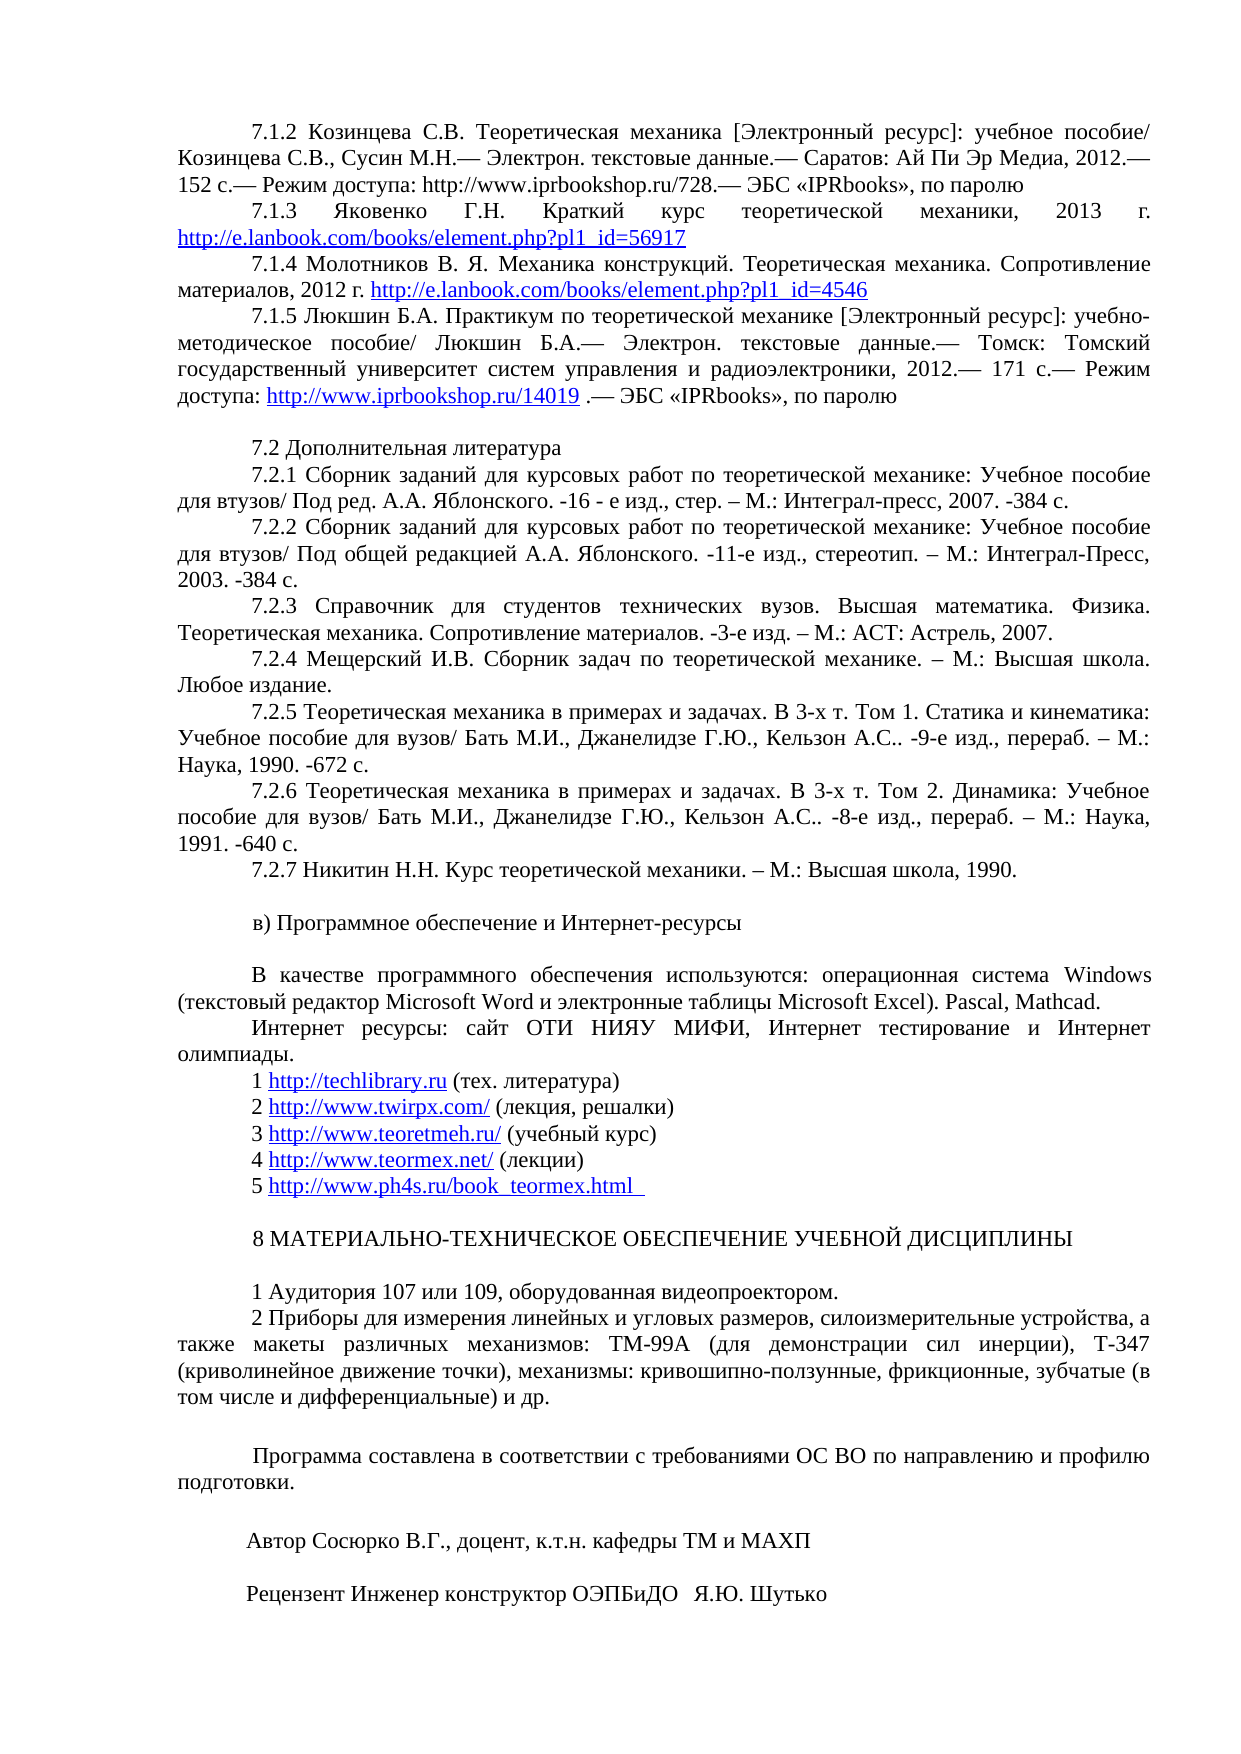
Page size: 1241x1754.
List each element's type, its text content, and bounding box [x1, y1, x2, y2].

text 7.2 Дополнительная литература [177, 434, 1152, 461]
text 1 Аудитория 107 или 109, оборудованная видеопроектором. [177, 1278, 1152, 1304]
text Автор Сосюрко В.Г., доцент, к.т.н. кафедры ТМ и МАХП [177, 1527, 1152, 1554]
text 7.1.3 Яковенко Г.Н. Краткий курс теоретической механики, 2013 г. http://e.lanbook.com/books/element.php?pl1_id=56917 [177, 197, 1152, 250]
text 7.1.4 Молотников В. Я. Механика конструкций. Теоретическая механика. Сопротивление материалов, 2012 г. http://e.lanbook.com/books/element.php?pl1_id=4546 [177, 250, 1152, 303]
text 7.1.5 Люкшин Б.А. Практикум по теоретической механике [Электронный ресурс]: учебно-методическое пособие/ Люкшин Б.А.— Электрон. текстовые данные.— Томск: Томский государственный университет систем управления и радиоэлектроники, 2012.— 171 c.— Режим доступа: http://www.iprbookshop.ru/14019 .— ЭБС «IPRbooks», по паролю [177, 303, 1152, 408]
text 7.2.4 Мещерский И.В. Сборник задач по теоретической механике. – М.: Высшая школа. Любое издание. [177, 645, 1152, 698]
text В качестве программного обеспечения используются: операционная система Windows (текстовый редактор Microsoft Word и электронные таблицы Microsoft Excel). Pascal, Mathcad. [177, 961, 1152, 1014]
text 7.2.5 Теоретическая механика в примерах и задачах. В 3-х т. Том 1. Статика и кинематика: Учебное пособие для вузов/ Бать М.И., Джанелидзе Г.Ю., Кельзон А.С.. -9-е изд., перераб. – М.: Наука, 1990. -672 с. [177, 698, 1152, 777]
text Программа составлена в соответствии с требованиями ОС ВО по направлению и профилю подготовки. [177, 1442, 1152, 1495]
text Рецензент Инженер конструктор ОЭПБиДО Я.Ю. Шутько [177, 1580, 1152, 1606]
text 4 http://www.teormex.net/ (лекции) [177, 1146, 1152, 1172]
text 8 МАТЕРИАЛЬНО-ТЕХНИЧЕСКОЕ ОБЕСПЕЧЕНИЕ УЧЕБНОЙ ДИСЦИПЛИНЫ [252, 1225, 1152, 1251]
text в) Программное обеспечение и Интернет-ресурсы [215, 909, 1152, 935]
text 2 http://www.twirpx.com/ (лекция, решалки) [177, 1093, 1152, 1119]
text 7.2.7 Никитин Н.Н. Курс теоретической механики. – М.: Высшая школа, 1990. [177, 856, 1152, 882]
text Интернет ресурсы: сайт ОТИ НИЯУ МИФИ, Интернет тестирование и Интернет олимпиады. [177, 1014, 1152, 1067]
text 7.2.1 Сборник заданий для курсовых работ по теоретической механике: Учебное пособие для втузов/ Под ред. А.А. Яблонского. -16 - е изд., стер. – М.: Интеграл-пресс, 2007. -384 с. [177, 461, 1152, 513]
text 1 http://techlibrary.ru (тех. литература) [177, 1067, 1152, 1093]
text 7.2.2 Сборник заданий для курсовых работ по теоретической механике: Учебное пособие для втузов/ Под общей редакцией А.А. Яблонского. -11-е изд., стереотип. – М.: Интеграл-Пресс, 2003. -384 с. [177, 513, 1152, 592]
text 7.2.6 Теоретическая механика в примерах и задачах. В 3-х т. Том 2. Динамика: Учебное пособие для вузов/ Бать М.И., Джанелидзе Г.Ю., Кельзон А.С.. -8-е изд., перераб. – М.: Наука, 1991. -640 с. [177, 777, 1152, 856]
text 7.2.3 Справочник для студентов технических вузов. Высшая математика. Физика. Теоретическая механика. Сопротивление материалов. -3-е изд. – М.: АСТ: Астрель, 2007. [177, 592, 1152, 645]
text 3 http://www.teoretmeh.ru/ (учебный курс) [177, 1119, 1152, 1146]
text 2 Приборы для измерения линейных и угловых размеров, силоизмерительные устройства, а также макеты различных механизмов: ТМ-99А (для демонстрации сил инерции), Т-347 (криволинейное движение точки), механизмы: кривошипно-ползунные, фрикционные, зубчатые (в том числе и дифференциальные) и др. [177, 1304, 1152, 1409]
text 7.1.2 Козинцева С.В. Теоретическая механика [Электронный ресурс]: учебное пособие/ Козинцева С.В., Сусин М.Н.— Электрон. текстовые данные.— Саратов: Ай Пи Эр Медиа, 2012.— 152 c.— Режим доступа: http://www.iprbookshop.ru/728.— ЭБС «IPRbooks», по паролю [177, 118, 1152, 197]
text 5 http://www.ph4s.ru/book_teormex.html [177, 1172, 1152, 1199]
